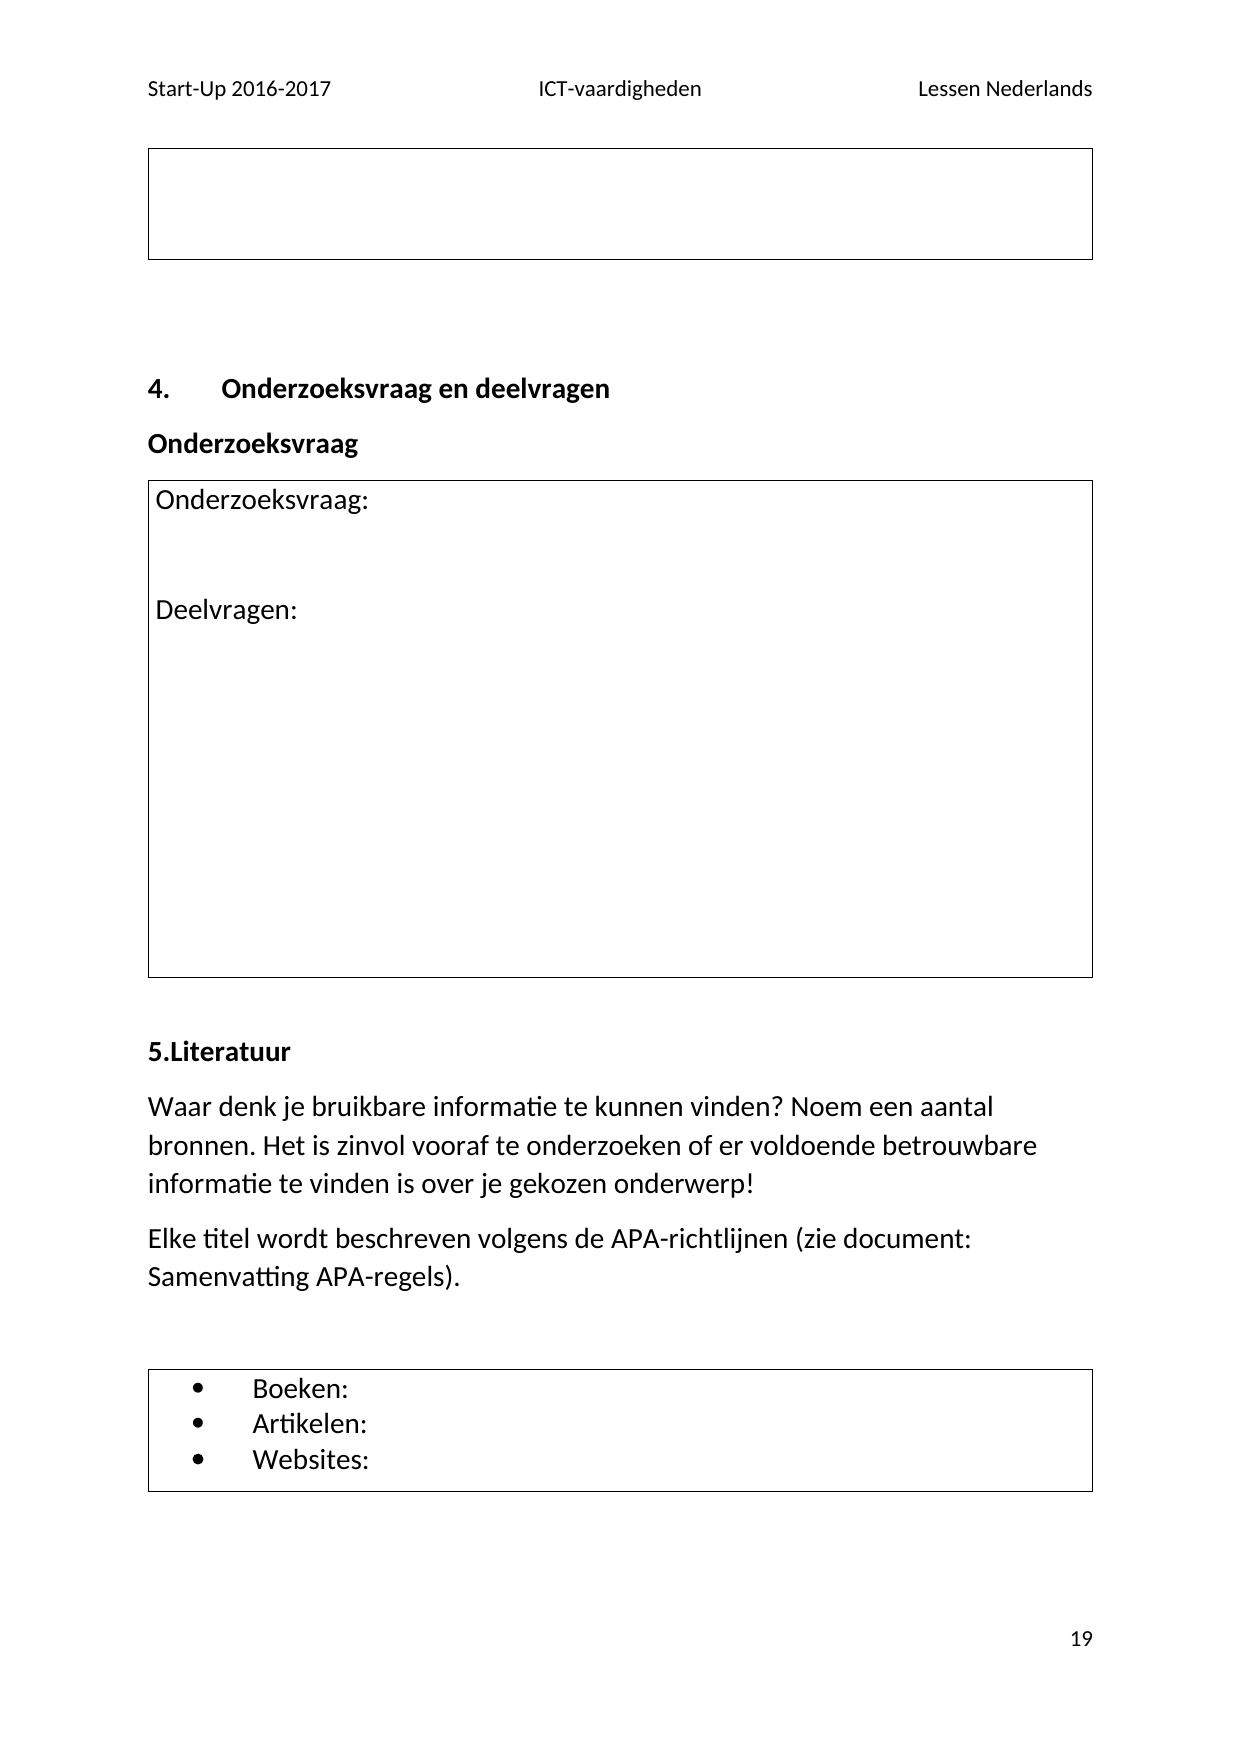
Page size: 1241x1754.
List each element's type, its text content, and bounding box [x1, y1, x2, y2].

text 5.Literatuur [148, 1033, 1093, 1069]
text 4. Onderzoeksvraag en deelvragen [148, 370, 1093, 406]
table_header Boeken: Artikelen: Websites: [149, 1370, 1092, 1491]
text Elke titel wordt beschreven volgens de APA-richtlijnen (zie document: Samenvatting APA-regels). [148, 1220, 1093, 1294]
table_header Onderzoeksvraag: Deelvragen: [149, 481, 1092, 977]
text Waar denk je bruikbare informatie te kunnen vinden? Noem een aantal bronnen. Het is zinvol vooraf te onderzoeken of er voldoende betrouwbare informatie te vinden is over je gekozen onderwerp! [148, 1088, 1093, 1201]
table_header [149, 149, 1092, 259]
text Onderzoeksvraag [148, 425, 1093, 461]
